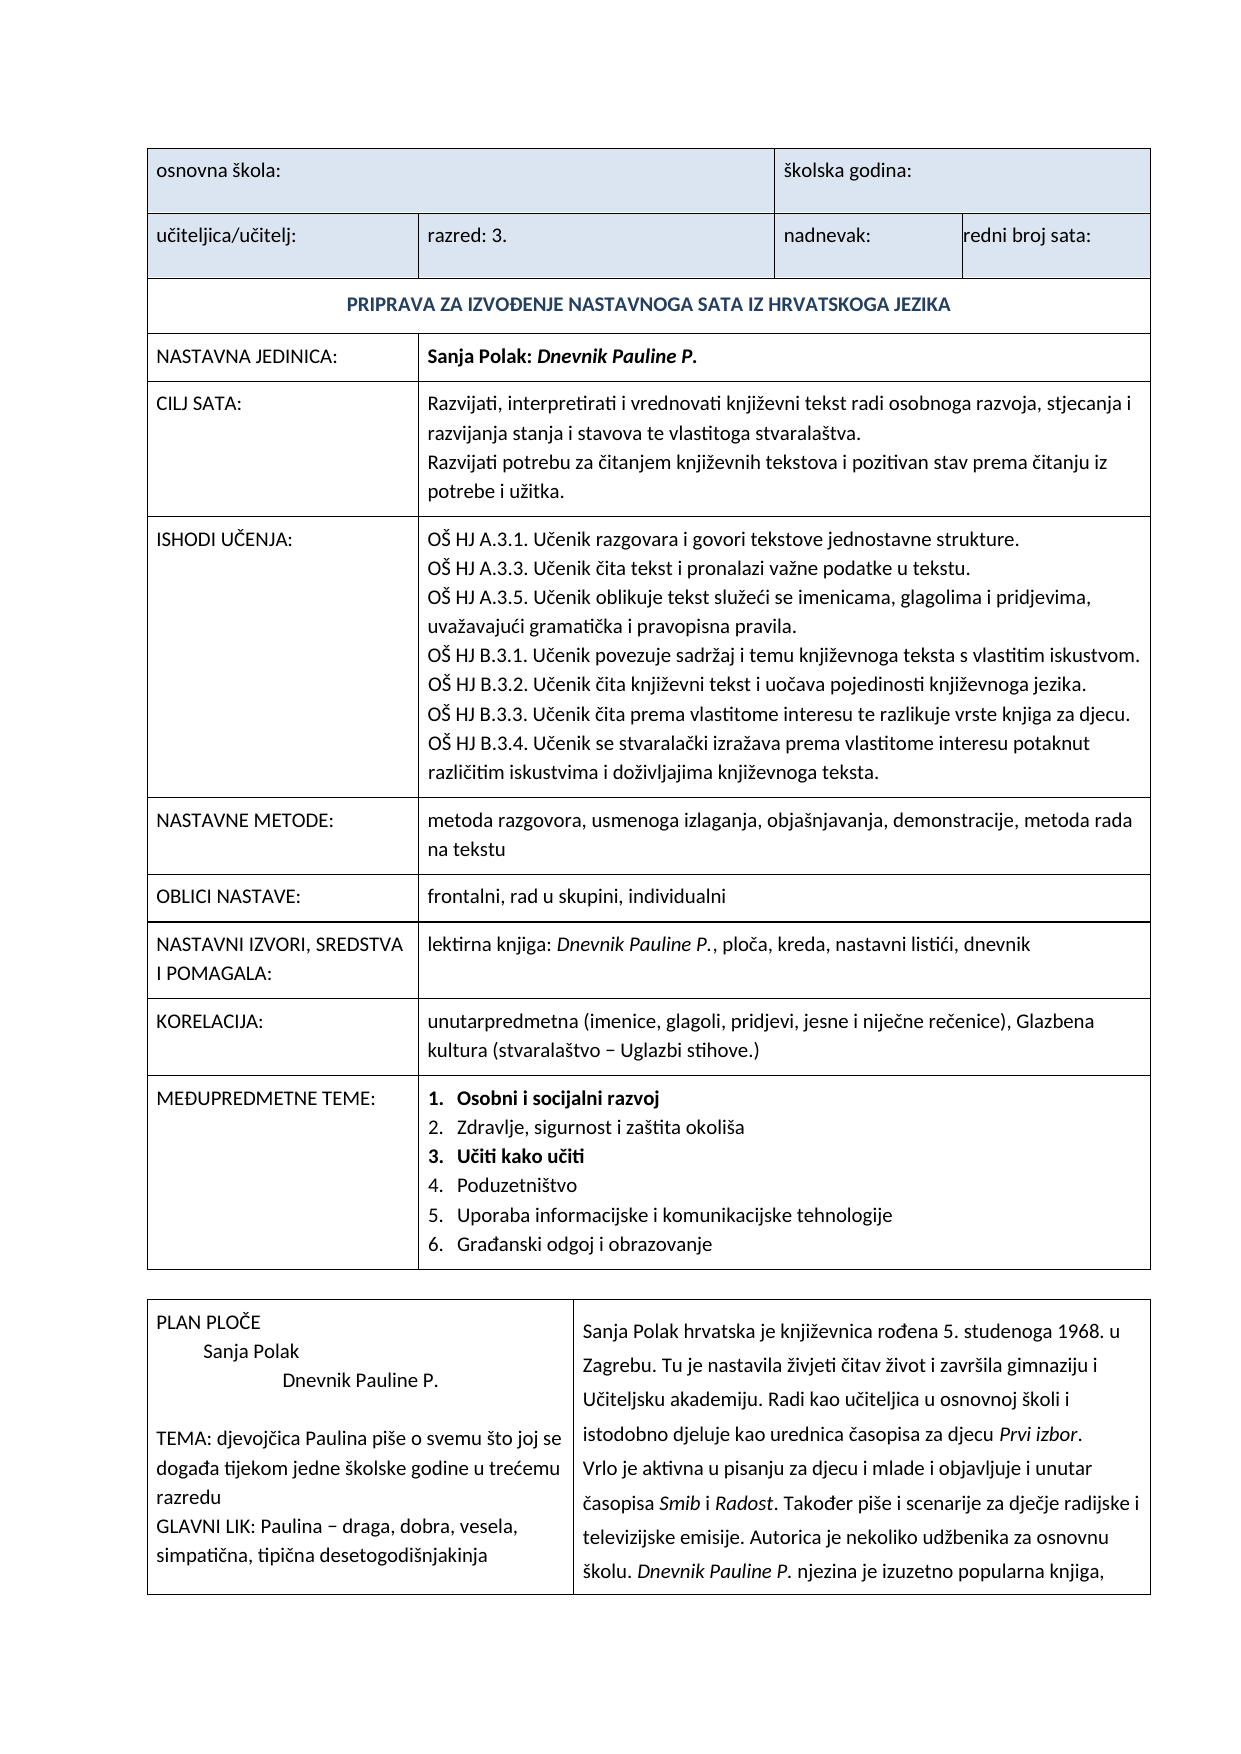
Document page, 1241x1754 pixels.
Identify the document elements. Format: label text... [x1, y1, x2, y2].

table_cell OŠ HJ A.3.1. Učenik razgovara i govori tekstove jednostavne strukture. OŠ HJ A.3.3. Učenik čita tekst i pronalazi važne podatke u tekstu. OŠ HJ A.3.5. Učenik oblikuje tekst služeći se imenicama, glagolima i pridjevima, uvažavajući gramatička i pravopisna pravila. OŠ HJ B.3.1. Učenik povezuje sadržaj i temu književnoga teksta s vlastitim iskustvom. OŠ HJ B.3.2. Učenik čita književni tekst i uočava pojedinosti književnoga jezika. OŠ HJ B.3.3. Učenik čita prema vlastitome interesu te razlikuje vrste knjiga za djecu. OŠ HJ B.3.4. Učenik se stvaralački izražava prema vlastitome interesu potaknut različitim iskustvima i doživljajima književnoga teksta. [419, 517, 1150, 797]
table_cell učiteljica/učitelj: [148, 214, 418, 277]
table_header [148, 1300, 573, 1594]
table_cell 1. Osobni i socijalni razvoj 2. Zdravlje, sigurnost i zaštita okoliša 3. Učiti kako učiti 4. Poduzetništvo 5. Uporaba informacijske i komunikacijske tehnologije 6. Građanski odgoj i obrazovanje [419, 1076, 1150, 1269]
table_cell MEĐUPREDMETNE TEME: [148, 1076, 418, 1269]
table_cell frontalni, rad u skupini, individualni [419, 875, 1150, 921]
table_cell Razvijati, interpretirati i vrednovati književni tekst radi osobnoga razvoja, stjecanja i razvijanja stanja i stavova te vlastitoga stvaralaštva. Razvijati potrebu za čitanjem književnih tekstova i pozitivan stav prema čitanju iz potrebe i užitka. [419, 382, 1150, 516]
table_header školska godina: [775, 149, 1150, 212]
table_cell CILJ SATA: [148, 382, 418, 516]
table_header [574, 1300, 1150, 1594]
table_cell nadnevak: [775, 214, 962, 277]
table_cell KORELACIJA: [148, 999, 418, 1075]
table_cell redni broj sata: [963, 214, 1150, 277]
table_cell NASTAVNI IZVORI, SREDSTVA I POMAGALA: [148, 923, 418, 998]
table_cell NASTAVNE METODE: [148, 798, 418, 874]
table_cell NASTAVNA JEDINICA: [148, 334, 418, 381]
table_cell metoda razgovora, usmenoga izlaganja, objašnjavanja, demonstracije, metoda rada na tekstu [419, 798, 1150, 874]
table_cell razred: 3. [419, 214, 774, 277]
table_cell lektirna knjiga: Dnevnik Pauline P., ploča, kreda, nastavni listići, dnevnik [419, 923, 1150, 998]
table_header osnovna škola: [148, 149, 774, 212]
table_cell OBLICI NASTAVE: [148, 875, 418, 921]
table_cell unutarpredmetna (imenice, glagoli, pridjevi, jesne i niječne rečenice), Glazbena kultura (stvaralaštvo − Uglazbi stihove.) [419, 999, 1150, 1075]
table_cell PRIPRAVA ZA IZVOĐENJE NASTAVNOGA SATA IZ HRVATSKOGA JEZIKA [148, 279, 1150, 333]
table_cell ISHODI UČENJA: [148, 517, 418, 797]
table_cell Sanja Polak: Dnevnik Pauline P. [419, 334, 1150, 381]
